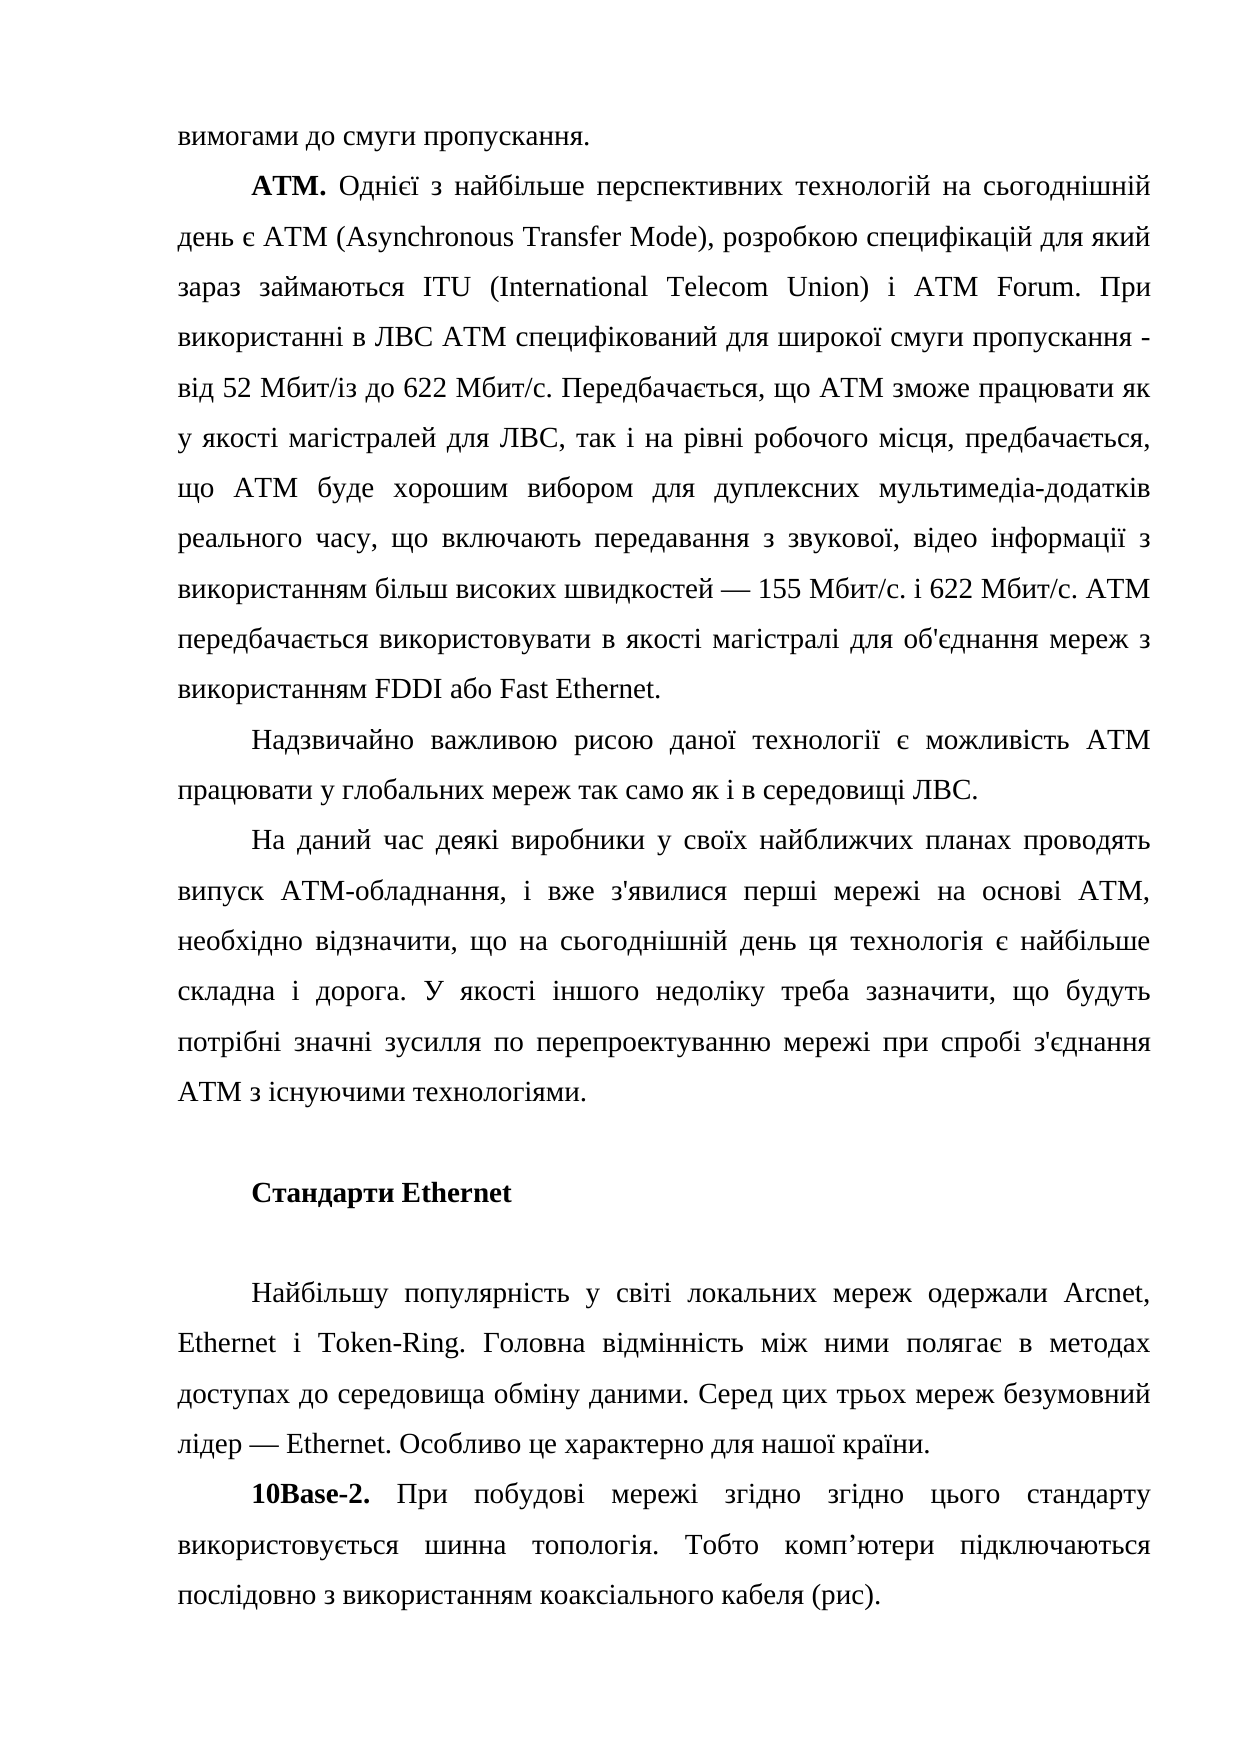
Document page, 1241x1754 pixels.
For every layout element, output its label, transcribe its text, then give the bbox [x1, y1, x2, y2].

text Надзвичайно важливою рисою даної технології є можливість АТМ працювати у глобальних мереж так само як і в середовищі ЛВС. [177, 722, 1152, 806]
subtitle Стандарти Ethernet [177, 1175, 1152, 1208]
text 10Base-2. При побудові мережі згідно згідно цього стандарту використовується шинна топологія. Тобто комп’ютери підключаються послідовно з використанням коаксіального кабеля (рис). [177, 1477, 1152, 1611]
text На даний час деякі виробники у своїх найближчих планах проводять випуск АТМ-обладнання, і вже з'явилися перші мережі на основі АТМ, необхідно відзначити, що на сьогоднішній день ця технологія є найбільше складна і дорога. У якості іншого недоліку треба зазначити, що будуть потрібні значні зусилля по перепроектуванню мережі при спробі з'єднання АТМ з існуючими технологіями. [177, 822, 1152, 1108]
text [177, 118, 1152, 152]
text Найбільшу популярність у світі локальних мереж одержали Arcnet, Ethernet і Token-Ring. Головна відмінність між ними полягає в методах доступах до середовища обміну даними. Серед цих трьох мереж безумовний лідер — Ethernet. Особливо це характерно для нашої країни. [177, 1275, 1152, 1460]
text АТМ. Однієї з найбільше перспективних технологій на сьогоднішній день є АТМ (Asynchronous Transfer Mode), розробкою специфікацій для який зараз займаються ITU (International Telecom Union) і ATM Forum. При використанні в ЛВС АТМ специфікований для широкої смуги пропускання - від 52 Мбит/із до 622 Мбит/с. Передбачається, що АТМ зможе працювати як у якості магістралей для ЛВС, так і на рівні робочого місця, предбачається, що АТМ буде хорошим вибором для дуплексних мультимедіа-додатків реального часу, що включають передавання з звукової, відео інформації з використанням більш високих швидкостей — 155 Мбит/с. і 622 Мбит/с. АТМ передбачається використовувати в якості магістралі для об'єднання мереж з використанням FDDI або Fast Ethernet. [177, 168, 1152, 705]
